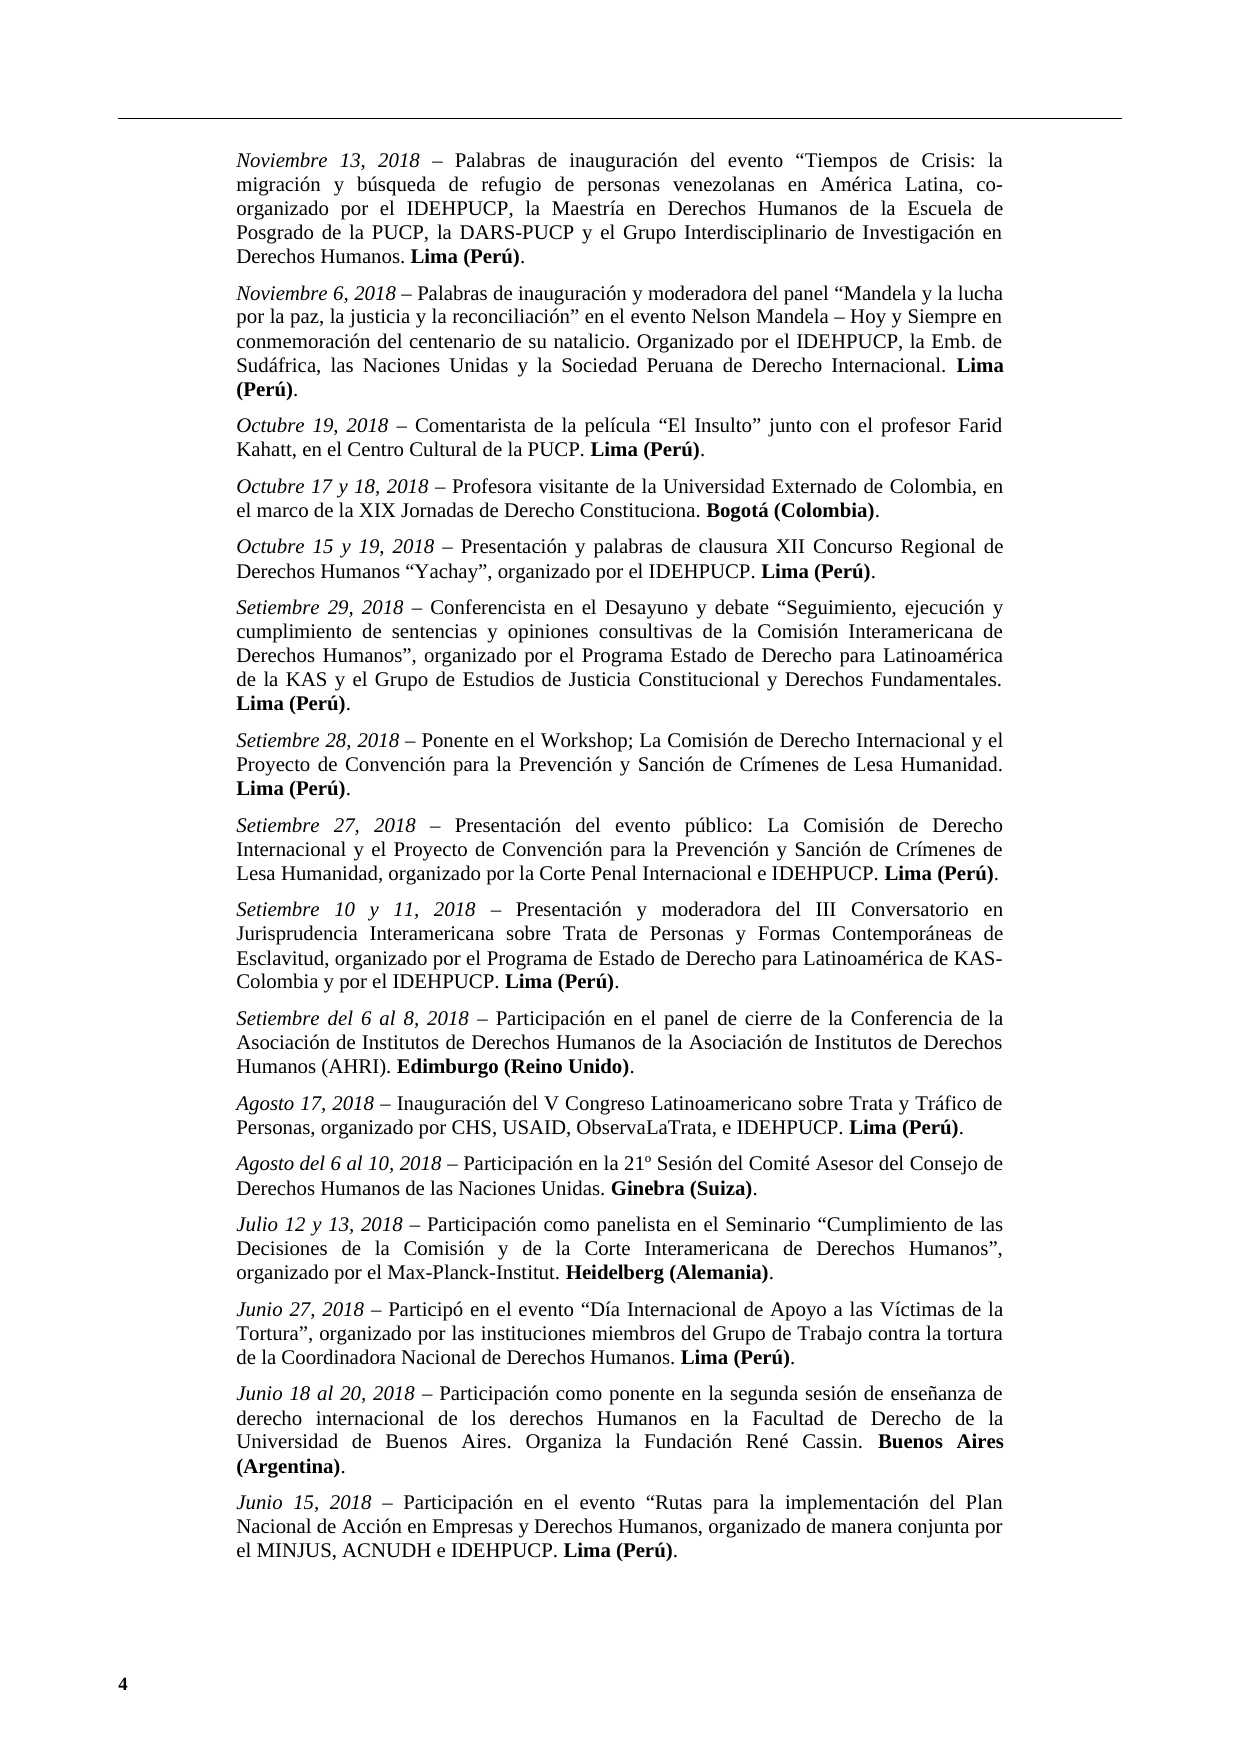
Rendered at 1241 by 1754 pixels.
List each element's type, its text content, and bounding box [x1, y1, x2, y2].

text Noviembre 13, 2018 – Palabras de inauguración del evento “Tiempos de Crisis: la migración y búsqueda de refugio de personas venezolanas en América Latina, co-organizado por el IDEHPUCP, la Maestría en Derechos Humanos de la Escuela de Posgrado de la PUCP, la DARS-PUCP y el Grupo Interdisciplinario de Investigación en Derechos Humanos. Lima (Perú). [236, 148, 1004, 268]
text Setiembre 29, 2018 – Conferencista en el Desayuno y debate “Seguimiento, ejecución y cumplimiento de sentencias y opiniones consultivas de la Comisión Interamericana de Derechos Humanos”, organizado por el Programa Estado de Derecho para Latinoamérica de la KAS y el Grupo de Estudios de Justicia Constitucional y Derechos Fundamentales. Lima (Perú). [236, 595, 1004, 715]
text Agosto del 6 al 10, 2018 – Participación en la 21º Sesión del Comité Asesor del Consejo de Derechos Humanos de las Naciones Unidas. Ginebra (Suiza). [236, 1151, 1004, 1199]
text Noviembre 6, 2018 – Palabras de inauguración y moderadora del panel “Mandela y la lucha por la paz, la justicia y la reconciliación” en el evento Nelson Mandela – Hoy y Siempre en conmemoración del centenario de su natalicio. Organizado por el IDEHPUCP, la Emb. de Sudáfrica, las Naciones Unidas y la Sociedad Peruana de Derecho Internacional. Lima (Perú). [236, 280, 1004, 401]
text Junio 15, 2018 – Participación en el evento “Rutas para la implementación del Plan Nacional de Acción en Empresas y Derechos Humanos, organizado de manera conjunta por el MINJUS, ACNUDH e IDEHPUCP. Lima (Perú). [236, 1490, 1004, 1562]
text Octubre 19, 2018 – Comentarista de la película “El Insulto” junto con el profesor Farid Kahatt, en el Centro Cultural de la PUCP. Lima (Perú). [236, 413, 1004, 461]
text Setiembre 10 y 11, 2018 – Presentación y moderadora del III Conversatorio en Jurisprudencia Interamericana sobre Trata de Personas y Formas Contemporáneas de Esclavitud, organizado por el Programa de Estado de Derecho para Latinoamérica de KAS-Colombia y por el IDEHPUCP. Lima (Perú). [236, 897, 1004, 993]
text Junio 18 al 20, 2018 – Participación como ponente en la segunda sesión de enseñanza de derecho internacional de los derechos Humanos en la Facultad de Derecho de la Universidad de Buenos Aires. Organiza la Fundación René Cassin. Buenos Aires (Argentina). [236, 1381, 1004, 1478]
text Setiembre del 6 al 8, 2018 – Participación en el panel de cierre de la Conferencia de la Asociación de Institutos de Derechos Humanos de la Asociación de Institutos de Derechos Humanos (AHRI). Edimburgo (Reino Unido). [236, 1006, 1004, 1078]
text Julio 12 y 13, 2018 – Participación como panelista en el Seminario “Cumplimiento de las Decisiones de la Comisión y de la Corte Interamericana de Derechos Humanos”, organizado por el Max-Planck-Institut. Heidelberg (Alemania). [236, 1212, 1004, 1284]
text Setiembre 27, 2018 – Presentación del evento público: La Comisión de Derecho Internacional y el Proyecto de Convención para la Prevención y Sanción de Crímenes de Lesa Humanidad, organizado por la Corte Penal Internacional e IDEHPUCP. Lima (Perú). [236, 813, 1004, 885]
text Octubre 17 y 18, 2018 – Profesora visitante de la Universidad Externado de Colombia, en el marco de la XIX Jornadas de Derecho Constituciona. Bogotá (Colombia). [236, 474, 1004, 522]
text Agosto 17, 2018 – Inauguración del V Congreso Latinoamericano sobre Trata y Tráfico de Personas, organizado por CHS, USAID, ObservaLaTrata, e IDEHPUCP. Lima (Perú). [236, 1091, 1004, 1139]
text Setiembre 28, 2018 – Ponente en el Workshop; La Comisión de Derecho Internacional y el Proyecto de Convención para la Prevención y Sanción de Crímenes de Lesa Humanidad. Lima (Perú). [236, 728, 1004, 800]
text Octubre 15 y 19, 2018 – Presentación y palabras de clausura XII Concurso Regional de Derechos Humanos “Yachay”, organizado por el IDEHPUCP. Lima (Perú). [236, 534, 1004, 583]
text Junio 27, 2018 – Participó en el evento “Día Internacional de Apoyo a las Víctimas de la Tortura”, organizado por las instituciones miembros del Grupo de Trabajo contra la tortura de la Coordinadora Nacional de Derechos Humanos. Lima (Perú). [236, 1297, 1004, 1369]
